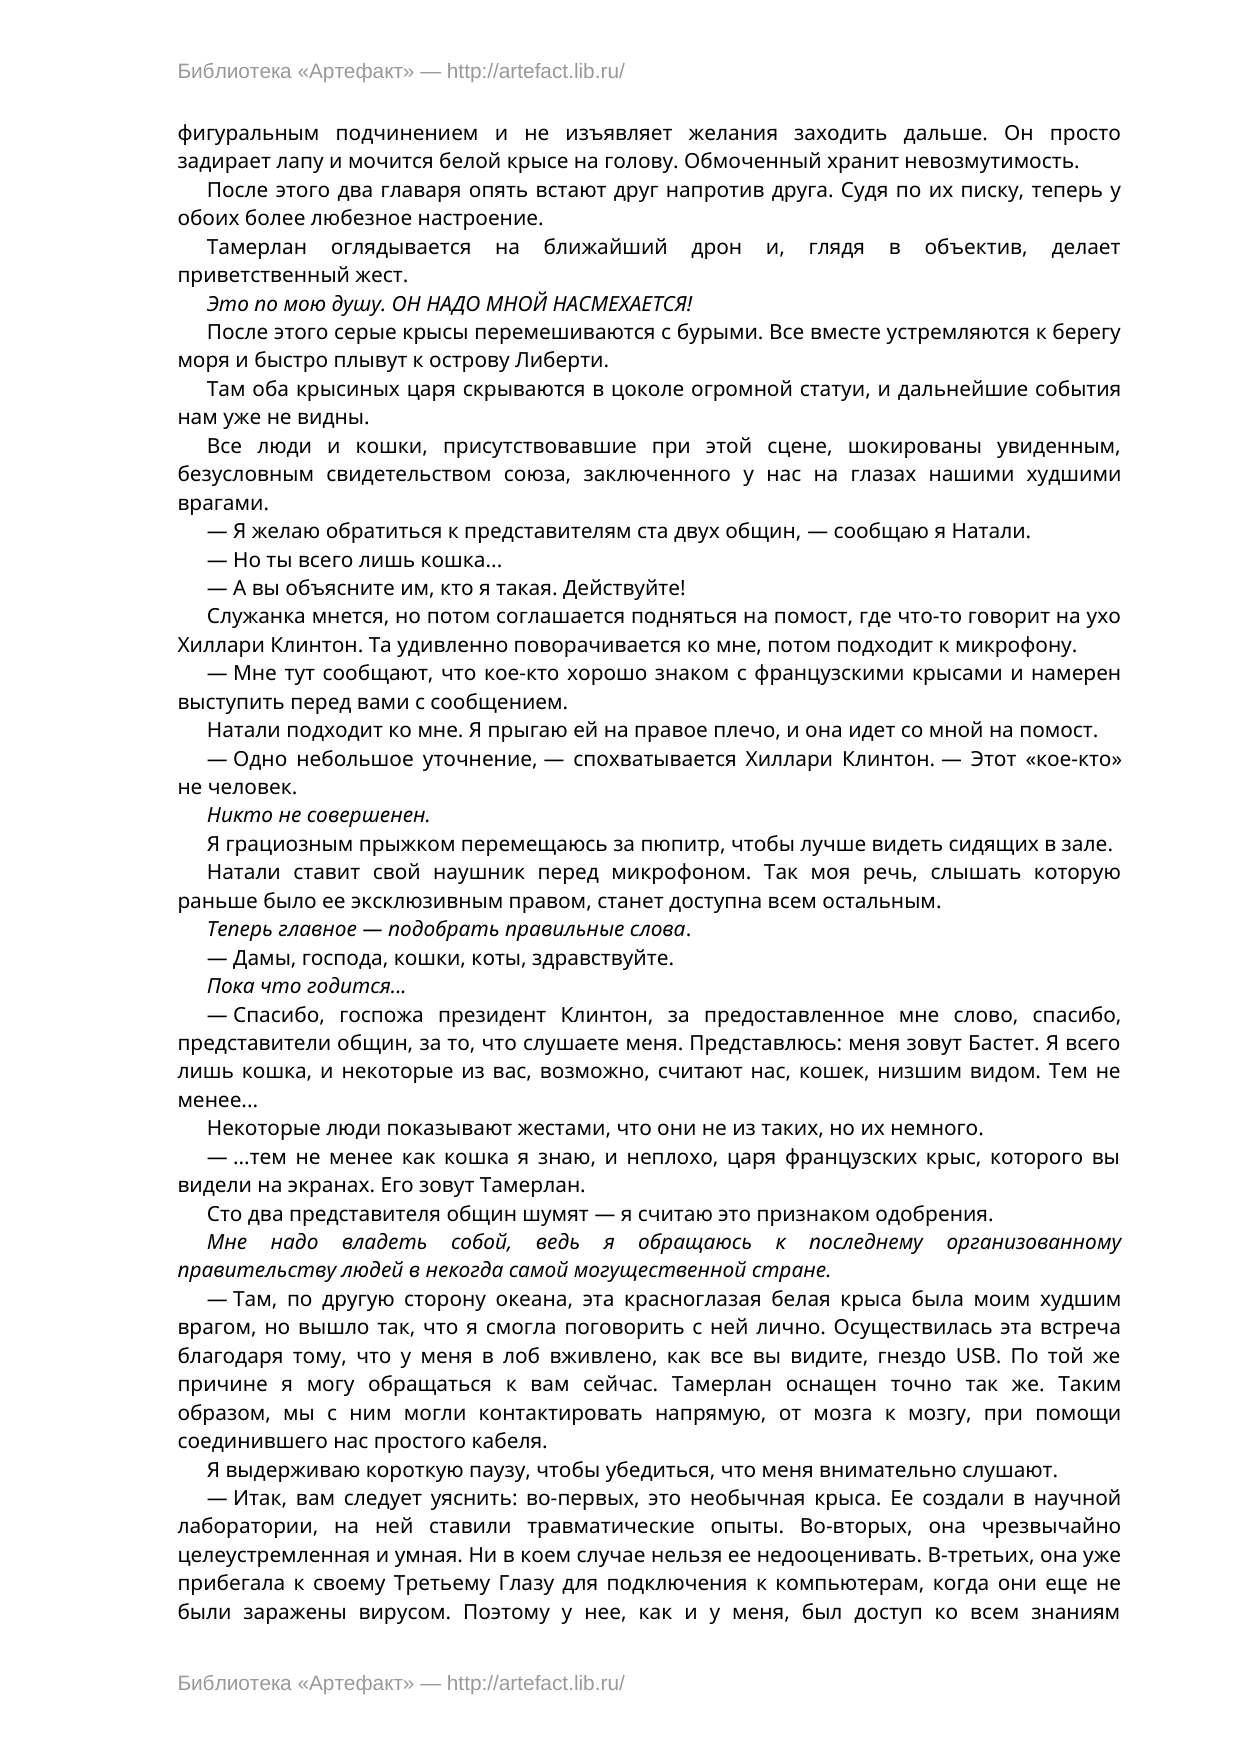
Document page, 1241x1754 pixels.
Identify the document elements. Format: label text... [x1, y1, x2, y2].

text Натали подходит ко мне. Я прыгаю ей на правое плечо, и она идет со мной на помост. [177, 715, 1122, 744]
text Сто два представителя общин шумят — я считаю это признаком одобрения. [177, 1199, 1122, 1227]
text Там оба крысиных царя скрываются в цоколе огромной статуи, и дальнейшие события нам уже не видны. [177, 374, 1122, 431]
text После этого серые крысы перемешиваются с бурыми. Все вместе устремляются к берегу моря и быстро плывут к острову Либерти. [177, 317, 1122, 374]
text Это по мою душу. ОН НАДО МНОЙ НАСМЕХАЕТСЯ! [177, 289, 1122, 317]
text Пока что годится... [177, 971, 1122, 1000]
text Служанка мнется, но потом соглашается подняться на помост, где что-то говорит на ухо Хиллари Клинтон. Та удивленно поворачивается ко мне, потом подходит к микрофону. [177, 602, 1122, 658]
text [177, 118, 1122, 175]
text Некоторые люди показывают жестами, что они не из таких, но их немного. [177, 1113, 1122, 1142]
text — Мне тут сообщают, что кое-кто хорошо знаком с французскими крысами и намерен выступить перед вами с сообщением. [177, 658, 1122, 715]
text — ...тем не менее как кошка я знаю, и неплохо, царя французских крыс, которого вы видели на экранах. Его зовут Тамерлан. [177, 1142, 1122, 1199]
text — Там, по другую сторону океана, эта красноглазая белая крыса была моим худшим врагом, но вышло так, что я смогла поговорить с ней лично. Осуществилась эта встреча благодаря тому, что у меня в лоб вживлено, как все вы видите, гнездо USB. По той же причине я могу обращаться к вам сейчас. Тамерлан оснащен точно так же. Таким образом, мы с ним могли контактировать напрямую, от мозга к мозгу, при помощи соединившего нас простого кабеля. [177, 1284, 1122, 1455]
text Теперь главное — подобрать правильные слова. [177, 914, 1122, 943]
text Я выдерживаю короткую паузу, чтобы убедиться, что меня внимательно слушают. [177, 1455, 1122, 1483]
text После этого два главаря опять встают друг напротив друга. Судя по их писку, теперь у обоих более любезное настроение. [177, 175, 1122, 232]
text — Я желаю обратиться к представителям ста двух общин, — сообщаю я Натали. [177, 516, 1122, 545]
text — Но ты всего лишь кошка... [177, 545, 1122, 573]
text — А вы объясните им, кто я такая. Действуйте! [177, 573, 1122, 602]
text Натали ставит свой наушник перед микрофоном. Так моя речь, слышать которую раньше было ее эксклюзивным правом, станет доступна всем остальным. [177, 857, 1122, 914]
text Все люди и кошки, присутствовавшие при этой сцене, шокированы увиденным, безусловным свидетельством союза, заключенного у нас на глазах нашими худшими врагами. [177, 431, 1122, 516]
text — Спасибо, госпожа президент Клинтон, за предоставленное мне слово, спасибо, представители общин, за то, что слушаете меня. Представлюсь: меня зовут Бастет. Я всего лишь кошка, и некоторые из вас, возможно, считают нас, кошек, низшим видом. Тем не менее... [177, 1000, 1122, 1113]
text Тамерлан оглядывается на ближайший дрон и, глядя в объектив, делает приветственный жест. [177, 232, 1122, 289]
text Мне надо владеть собой, ведь я обращаюсь к последнему организованному правительству людей в некогда самой могущественной стране. [177, 1227, 1122, 1284]
text — Одно небольшое уточнение, — спохватывается Хиллари Клинтон. — Этот «кое-кто» не человек. [177, 744, 1122, 801]
text Никто не совершенен. [177, 801, 1122, 829]
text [177, 1483, 1122, 1625]
text — Дамы, господа, кошки, коты, здравствуйте. [177, 943, 1122, 971]
text Я грациозным прыжком перемещаюсь за пюпитр, чтобы лучше видеть сидящих в зале. [177, 829, 1122, 857]
